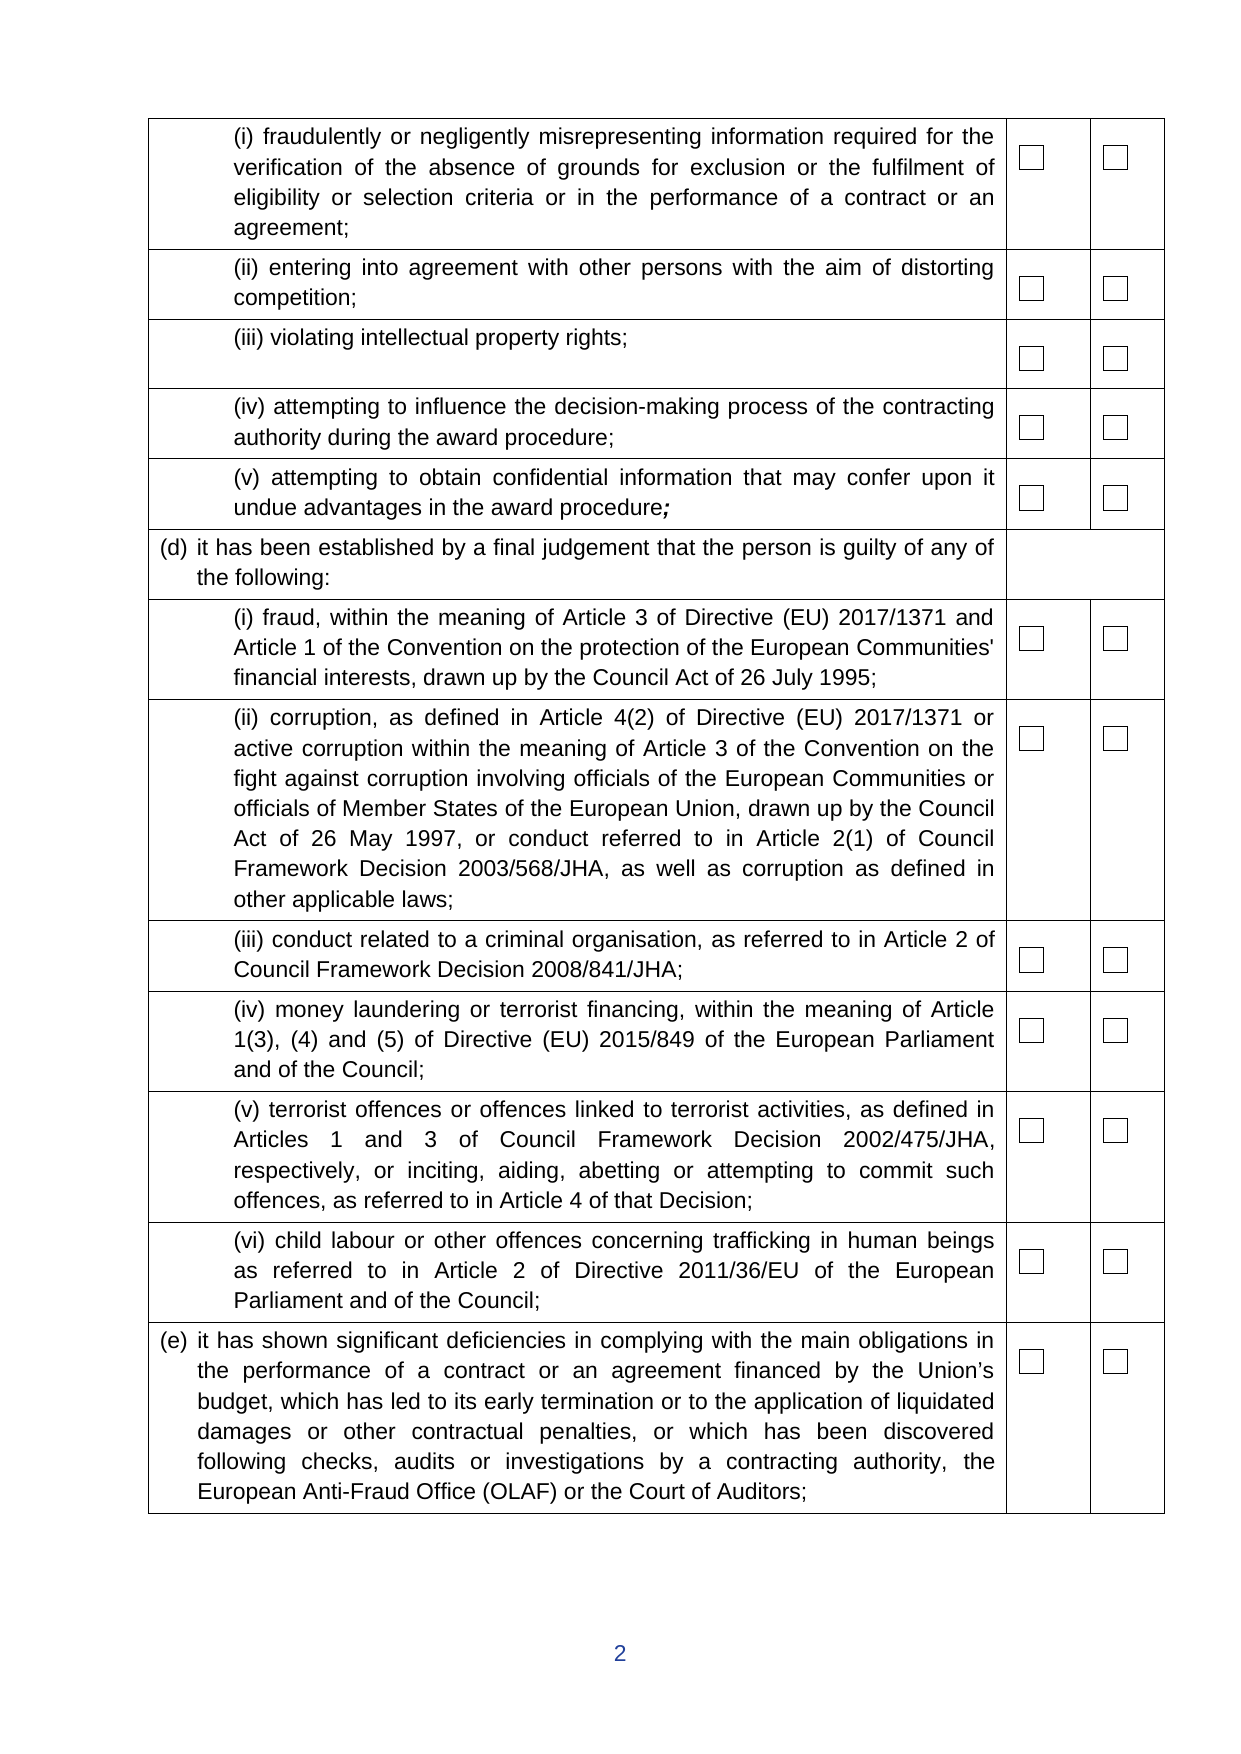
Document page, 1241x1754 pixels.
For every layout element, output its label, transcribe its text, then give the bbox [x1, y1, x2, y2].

table_cell (v) terrorist offences or offences linked to terrorist activities, as defined in Articles 1 and 3 of Council Framework Decision 2002/475/JHA, respectively, or inciting, aiding, abetting or attempting to commit such offences, as referred to in Article 4 of that Decision; [149, 1092, 1006, 1222]
table_cell [1091, 700, 1164, 920]
table_cell [1091, 1323, 1164, 1513]
table_cell (ii) corruption, as defined in Article 4(2) of Directive (EU) 2017/1371 or active corruption within the meaning of Article 3 of the Convention on the fight against corruption involving officials of the European Communities or officials of Member States of the European Union, drawn up by the Council Act of 26 May 1997, or conduct referred to in Article 2(1) of Council Framework Decision 2003/568/JHA, as well as corruption as defined in other applicable laws; [149, 700, 1006, 920]
table_cell [1007, 320, 1090, 388]
table_cell [1007, 1092, 1090, 1222]
table_cell [1007, 389, 1090, 458]
table_cell (i) fraudulently or negligently misrepresenting information required for the verification of the absence of grounds for exclusion or the fulfilment of eligibility or selection criteria or in the performance of a contract or an agreement; [149, 119, 1006, 249]
table_cell (i) fraud, within the meaning of Article 3 of Directive (EU) 2017/1371 and Article 1 of the Convention on the protection of the European Communities' financial interests, drawn up by the Council Act of 26 July 1995; [149, 600, 1006, 699]
table_cell [1091, 389, 1164, 458]
table_cell (v) attempting to obtain confidential information that may confer upon it undue advantages in the award procedure; [149, 459, 1006, 528]
table_cell [1007, 530, 1164, 599]
table_cell [1091, 320, 1164, 388]
table_cell [1007, 1223, 1090, 1322]
table_cell [1007, 992, 1090, 1091]
table_cell [1091, 250, 1164, 319]
table_cell [1091, 1223, 1164, 1322]
table_cell [1007, 1323, 1090, 1513]
table_cell [1091, 1092, 1164, 1222]
table_cell [1007, 600, 1090, 699]
table_cell [1007, 119, 1090, 249]
table_cell [1091, 992, 1164, 1091]
table_cell [1091, 921, 1164, 991]
table_cell (ii) entering into agreement with other persons with the aim of distorting competition; [149, 250, 1006, 319]
table_cell it has been established by a final judgement that the person is guilty of any of the following: [149, 530, 1006, 599]
table_cell [1007, 921, 1090, 991]
table_cell [1007, 700, 1090, 920]
table_cell [1091, 600, 1164, 699]
table_cell [1091, 119, 1164, 249]
table_cell [1007, 459, 1090, 528]
table_cell it has shown significant deficiencies in complying with the main obligations in the performance of a contract or an agreement financed by the Union’s budget, which has led to its early termination or to the application of liquidated damages or other contractual penalties, or which has been discovered following checks, audits or investigations by a contracting authority, the European Anti-Fraud Office (OLAF) or the Court of Auditors; [149, 1323, 1006, 1513]
table_cell (iv) money laundering or terrorist financing, within the meaning of Article 1(3), (4) and (5) of Directive (EU) 2015/849 of the European Parliament and of the Council; [149, 992, 1006, 1091]
table_cell (iv) attempting to influence the decision-making process of the contracting authority during the award procedure; [149, 389, 1006, 458]
table_cell [1091, 459, 1164, 528]
table_cell (vi) child labour or other offences concerning trafficking in human beings as referred to in Article 2 of Directive 2011/36/EU of the European Parliament and of the Council; [149, 1223, 1006, 1322]
table_cell (iii) conduct related to a criminal organisation, as referred to in Article 2 of Council Framework Decision 2008/841/JHA; [149, 921, 1006, 991]
table_cell (iii) violating intellectual property rights; [149, 320, 1006, 388]
table_cell [1007, 250, 1090, 319]
